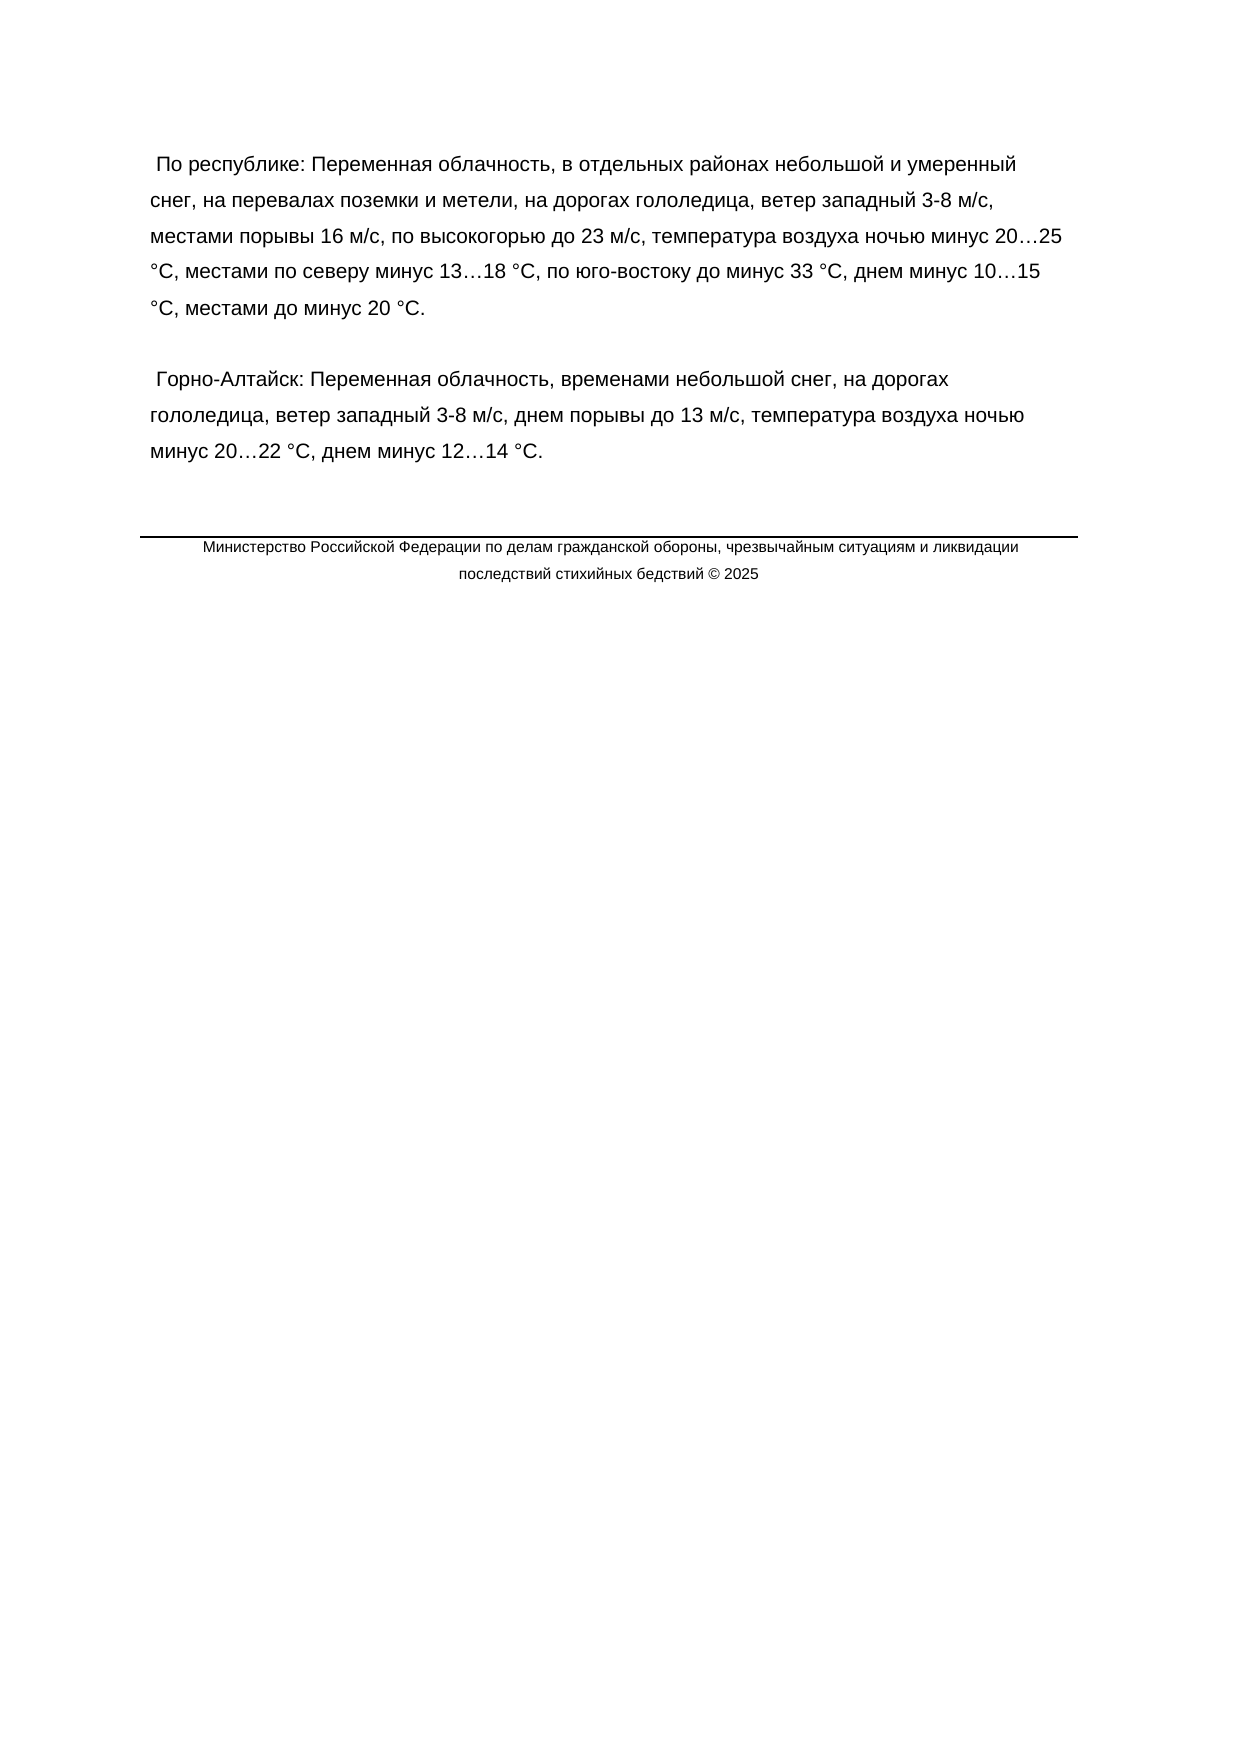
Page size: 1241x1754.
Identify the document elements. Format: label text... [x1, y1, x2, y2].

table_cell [140, 150, 1078, 536]
table_cell Министерство Российской Федерации по делам гражданской обороны, чрезвычайным ситуациям и ликвидации последствий стихийных бедствий © 2025 [140, 538, 1078, 620]
